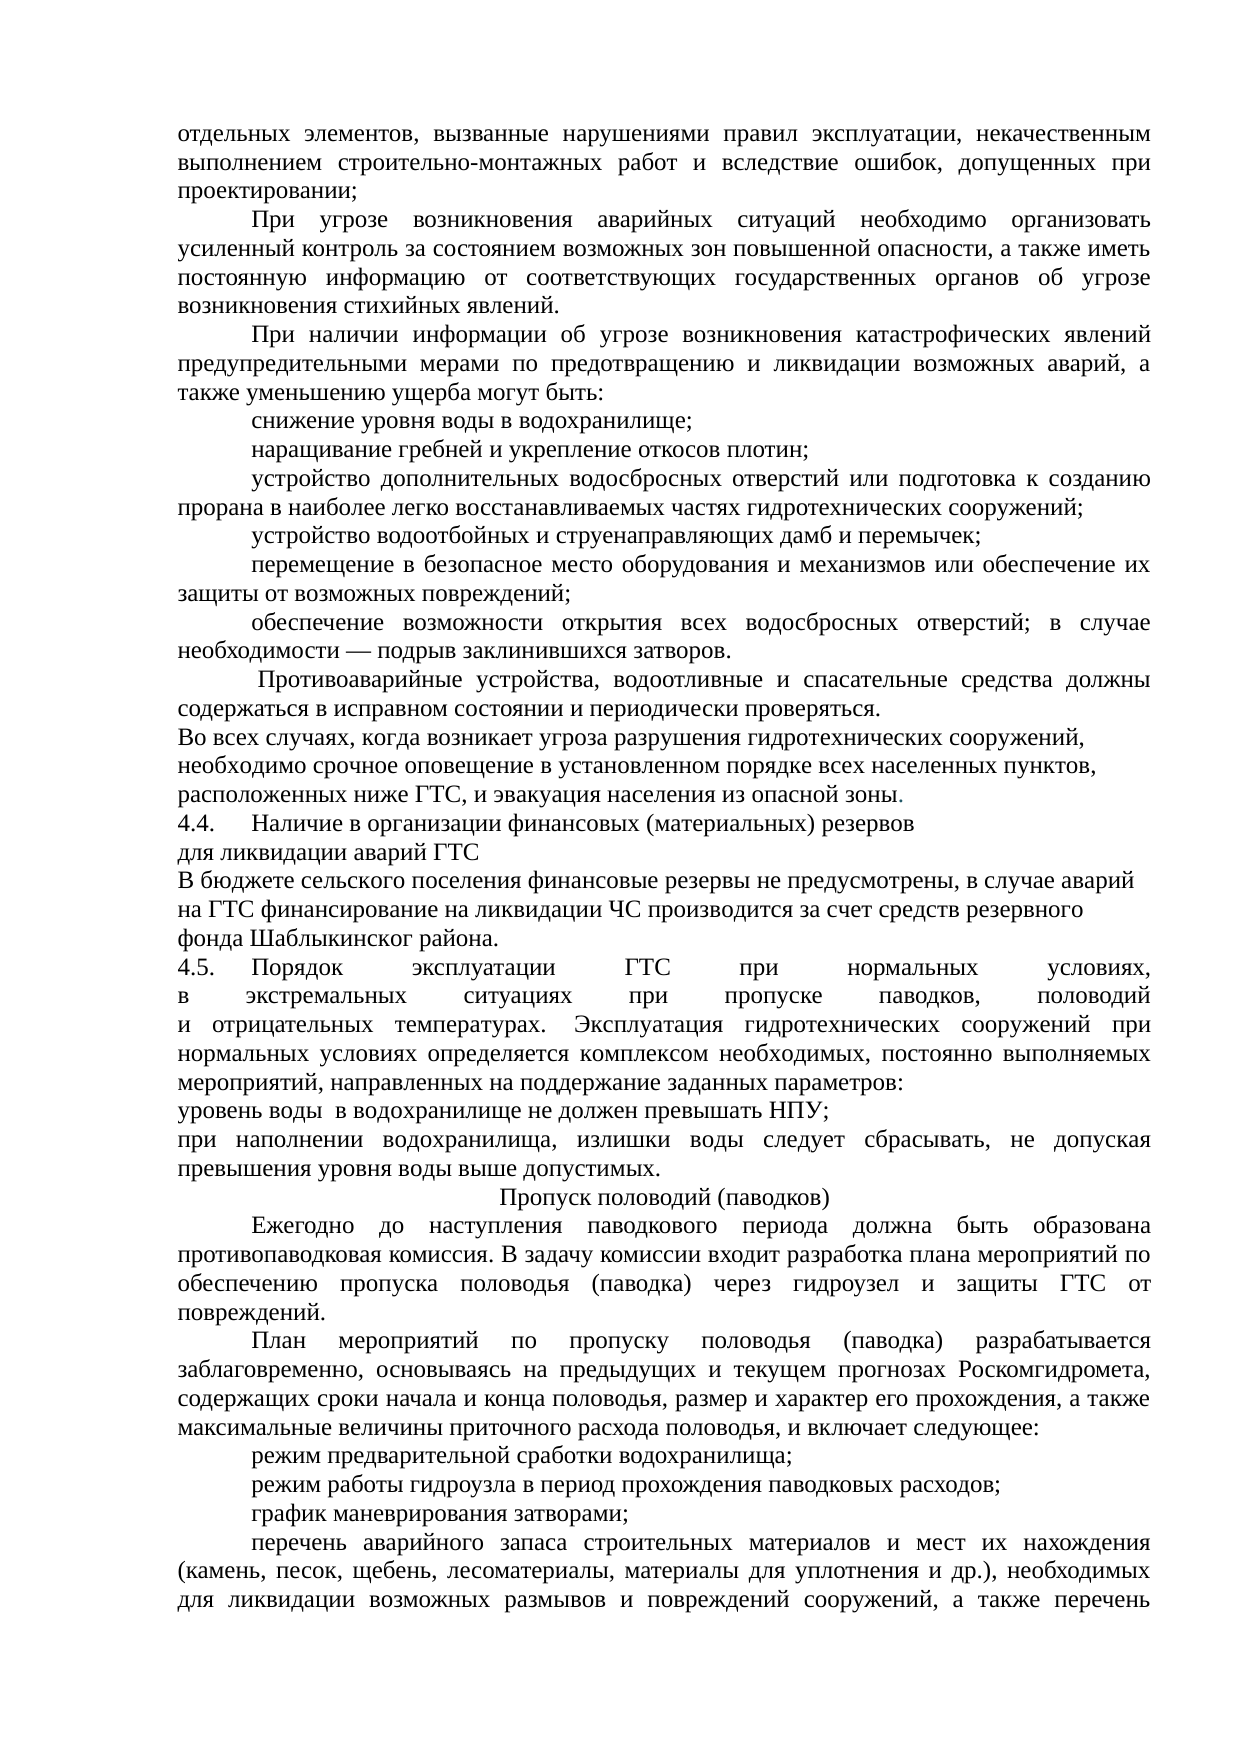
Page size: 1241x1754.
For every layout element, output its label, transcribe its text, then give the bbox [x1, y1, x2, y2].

text 4.5. Порядок эксплуатации ГТС при нормальных условиях, в экстремальных ситуациях при пропуске паводков, половодий и отрицательных температурах. Эксплуатация гидротехнических сооружений при нормальных условиях определяется комплексом необходимых, постоянно выполняемых мероприятий, направленных на поддержание заданных параметров: [177, 952, 1152, 1096]
text снижение уровня воды в водохранилище; [177, 406, 1152, 434]
text при наполнении водохранилища, излишки воды следует сбрасывать, не допуская превышения уровня воды выше допустимых. [177, 1124, 1152, 1182]
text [177, 118, 1152, 204]
text При угрозе возникновения аварийных ситуаций необходимо организовать усиленный контроль за состоянием возможных зон повышенной опасности, а также иметь постоянную информацию от соответствующих государственных органов об угрозе возникновения стихийных явлений. [177, 204, 1152, 319]
text План мероприятий по пропуску половодья (паводка) разрабатывается заблаговременно, основываясь на предыдущих и текущем прогнозах Роскомгидромета, содержащих сроки начала и конца половодья, размер и характер его прохождения, а также максимальные величины приточного расхода половодья, и включает следующее: [177, 1326, 1152, 1441]
text режим работы гидроузла в период прохождения паводковых расходов; [177, 1469, 1152, 1498]
text уровень воды в водохранилище не должен превышать НПУ; [177, 1096, 1152, 1124]
text режим предварительной сработки водохранилища; [177, 1441, 1152, 1469]
text В бюджете сельского поселения финансовые резервы не предусмотрены, в случае аварий на ГТС финансирование на ликвидации ЧС производится за счет средств резервного фонда Шаблыкинског района. [177, 866, 1152, 952]
text обеспечение возможности открытия всех водосбросных отверстий; в случае необходимости — подрыв заклинившихся затворов. [177, 607, 1152, 664]
text 4.4. Наличие в организации финансовых (материальных) резервов для ликвидации аварий ГТС [177, 808, 1152, 866]
text график маневрирования затворами; [177, 1498, 1152, 1527]
text Противоаварийные устройства, водоотливные и спасательные средства должны содержаться в исправном состоянии и периодически проверяться. [177, 664, 1152, 722]
text При наличии информации об угрозе возникновения катастрофических явлений предупредительными мерами по предотвращению и ликвидации возможных аварий, а также уменьшению ущерба могут быть: [177, 319, 1152, 406]
text устройство водоотбойных и струенаправляющих дамб и перемычек; [177, 521, 1152, 549]
text перемещение в безопасное место оборудования и механизмов или обеспечение их защиты от возможных повреждений; [177, 549, 1152, 607]
text устройство дополнительных водосбросных отверстий или подготовка к созданию прорана в наиболее легко восстанавливаемых частях гидротехнических сооружений; [177, 463, 1152, 521]
text Ежегодно до наступления паводкового периода должна быть образована противопаводковая комиссия. В задачу комиссии входит разработка плана мероприятий по обеспечению пропуска половодья (паводка) через гидроузел и защиты ГТС от повреждений. [177, 1211, 1152, 1326]
text Во всех случаях, когда возникает угроза разрушения гидротехнических сооружений, необходимо срочное оповещение в установленном порядке всех населенных пунктов, расположенных ниже ГТС, и эвакуация населения из опасной зоны. [177, 722, 1152, 808]
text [177, 1527, 1152, 1613]
text Пропуск половодий (паводков) [177, 1182, 1152, 1211]
text наращивание гребней и укрепление откосов плотин; [177, 434, 1152, 463]
